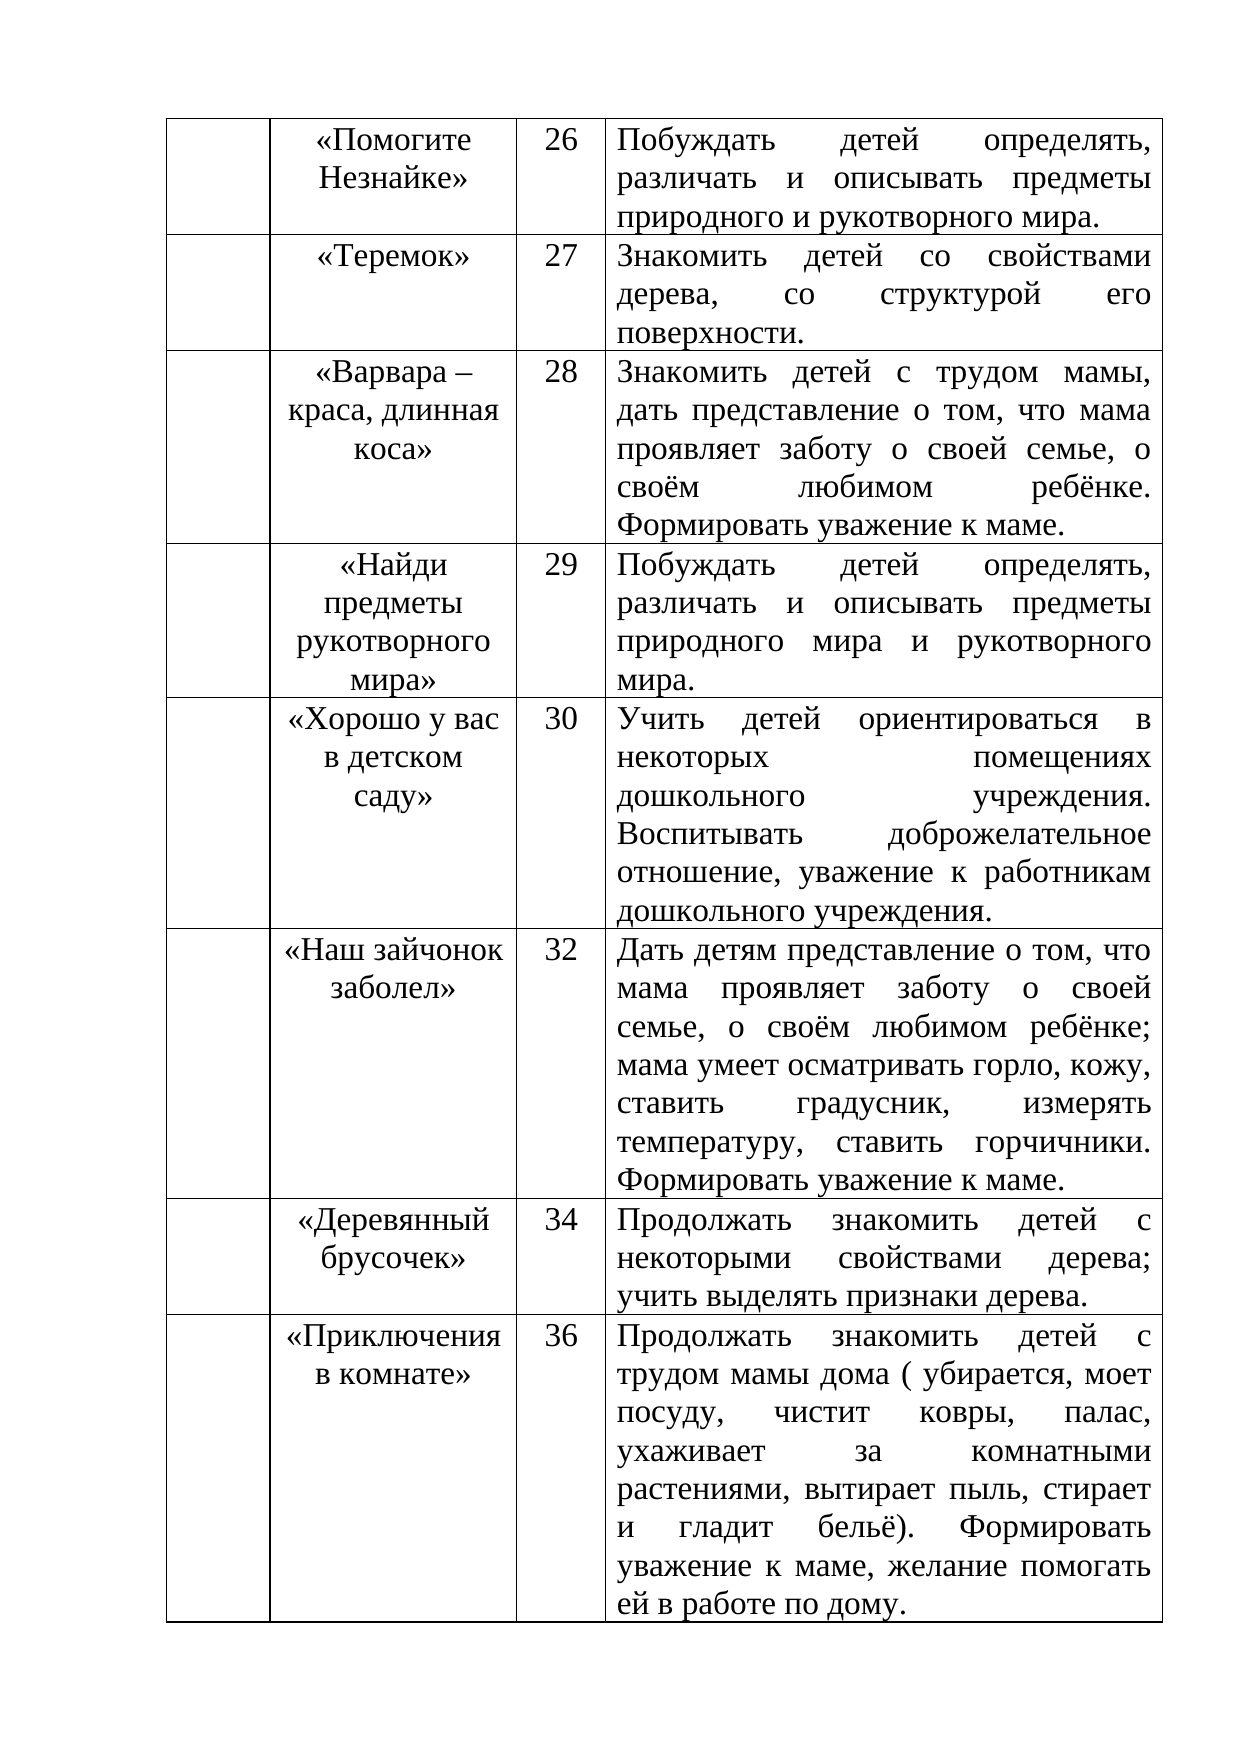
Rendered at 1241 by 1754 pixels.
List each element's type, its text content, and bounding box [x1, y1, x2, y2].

table_cell [167, 698, 269, 928]
table_cell [167, 1199, 269, 1314]
table_cell «Помогите Незнайке» [271, 119, 516, 234]
table_cell Побуждать детей определять, различать и описывать предметы природного мира и рукотворного мира. [606, 544, 1162, 697]
table_cell «Хорошо у вас в детском саду» [271, 698, 516, 928]
table_cell «Теремок» [271, 235, 516, 350]
table_cell [167, 929, 269, 1198]
table_cell 32 [517, 929, 605, 1198]
table_cell Знакомить детей с трудом мамы, дать представление о том, что мама проявляет заботу о своей семье, о своём любимом ребёнке. Формировать уважение к маме. [606, 351, 1162, 543]
table_cell 30 [517, 698, 605, 928]
table_cell Знакомить детей со свойствами дерева, со структурой его поверхности. [606, 235, 1162, 350]
table_cell «Найди предметы рукотворного мира» [271, 544, 516, 697]
table_cell [167, 119, 269, 234]
table_cell 27 [517, 235, 605, 350]
table_cell [167, 1315, 269, 1621]
table_cell Продолжать знакомить детей с некоторыми свойствами дерева; учить выделять признаки дерева. [606, 1199, 1162, 1314]
table_cell «Приключения в комнате» [271, 1315, 516, 1621]
table_cell «Наш зайчонок заболел» [271, 929, 516, 1198]
table_cell 26 [517, 119, 605, 234]
table_cell 36 [517, 1315, 605, 1621]
table_cell 34 [517, 1199, 605, 1314]
table_cell 28 [517, 351, 605, 543]
table_cell «Варвара – краса, длинная коса» [271, 351, 516, 543]
table_cell [167, 351, 269, 543]
table_cell Дать детям представление о том, что мама проявляет заботу о своей семье, о своём любимом ребёнке; мама умеет осматривать горло, кожу, ставить градусник, измерять температуру, ставить горчичники. Формировать уважение к маме. [606, 929, 1162, 1198]
table_cell 29 [517, 544, 605, 697]
table_cell Продолжать знакомить детей с трудом мамы дома ( убирается, моет посуду, чистит ковры, палас, ухаживает за комнатными растениями, вытирает пыль, стирает и гладит бельё). Формировать уважение к маме, желание помогать ей в работе по дому. [606, 1315, 1162, 1621]
table_cell Побуждать детей определять, различать и описывать предметы природного и рукотворного мира. [606, 119, 1162, 234]
table_cell [167, 235, 269, 350]
table_cell «Деревянный брусочек» [271, 1199, 516, 1314]
table_cell [167, 544, 269, 697]
table_cell Учить детей ориентироваться в некоторых помещениях дошкольного учреждения. Воспитывать доброжелательное отношение, уважение к работникам дошкольного учреждения. [606, 698, 1162, 928]
